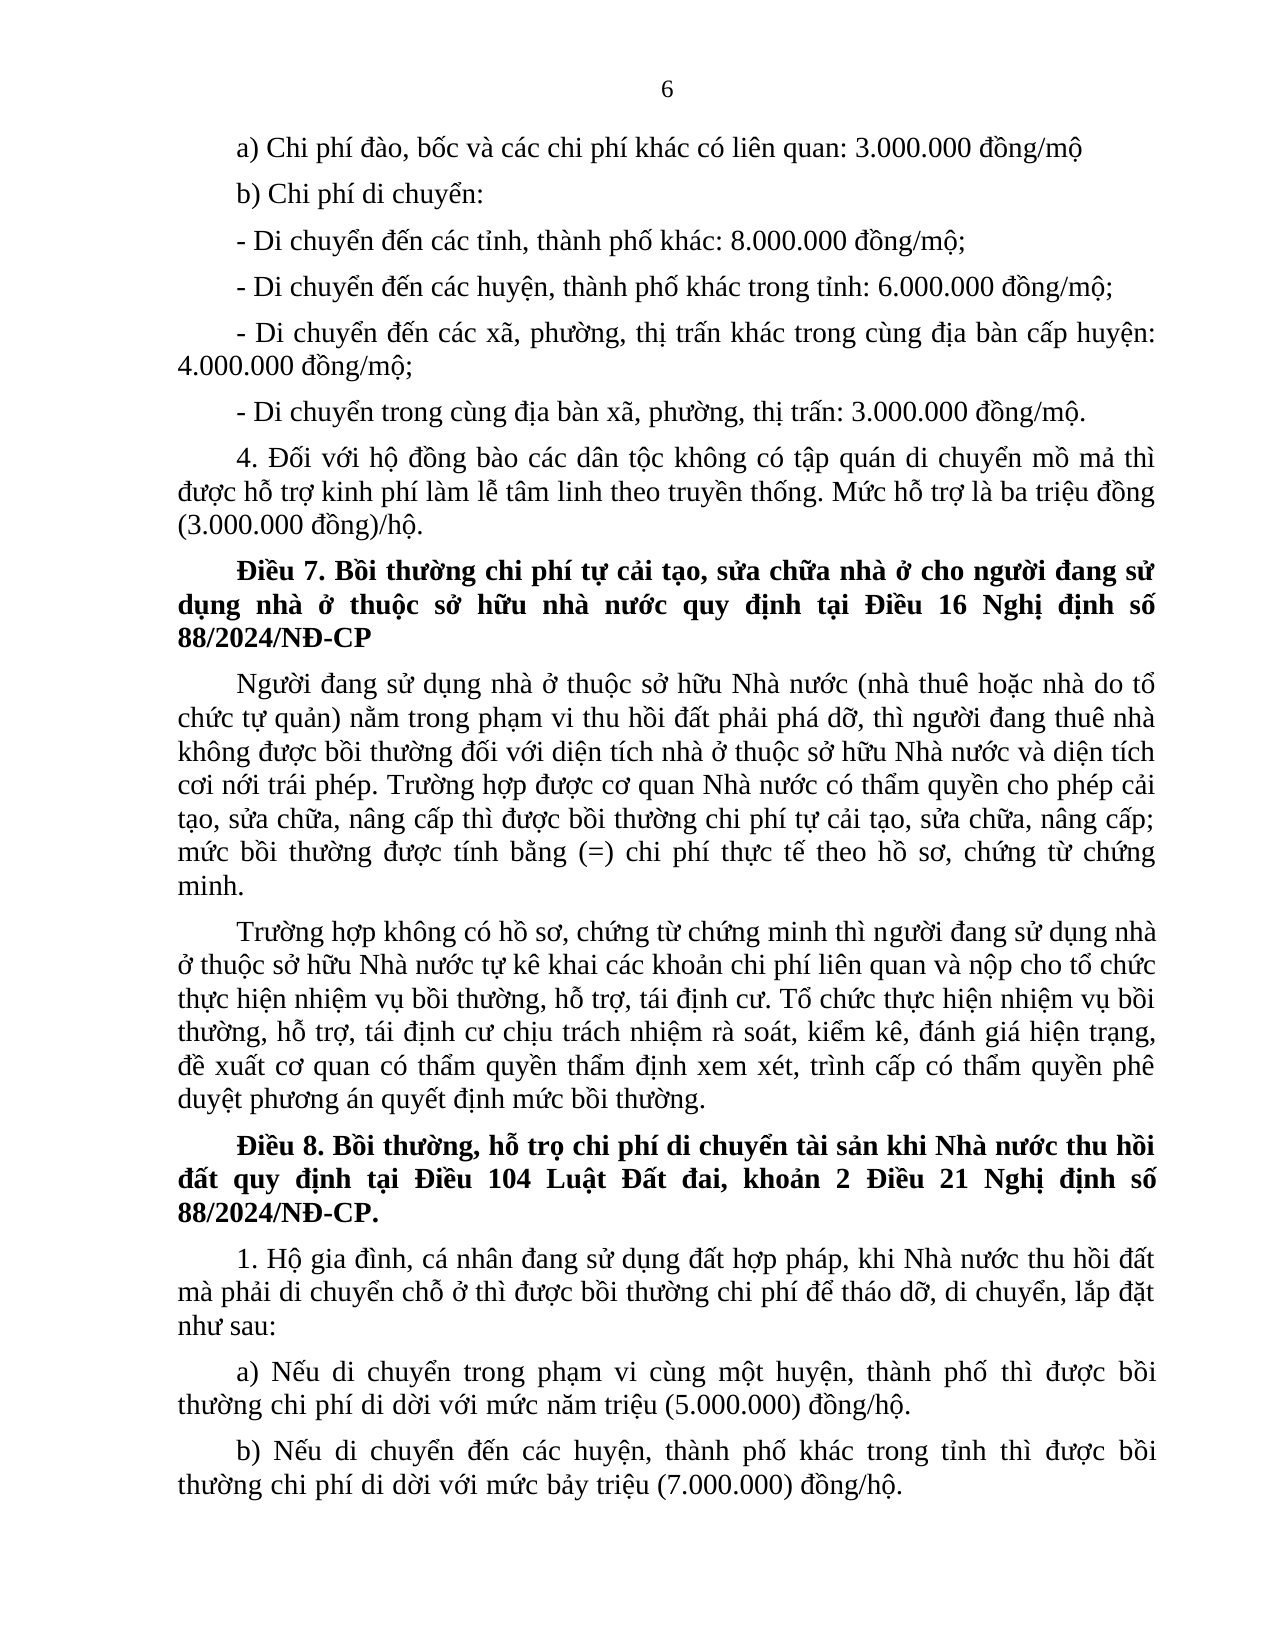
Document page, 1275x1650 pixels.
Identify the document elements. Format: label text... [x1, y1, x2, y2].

text Điều 7. Bồi thường chi phí tự cải tạo, sửa chữa nhà ở cho người đang sử dụng nhà ở thuộc sở hữu nhà nước quy định tại Điều 16 Nghị định số 88/2024/NĐ-CP [177, 553, 1157, 654]
text b) Nếu di chuyển đến các huyện, thành phố khác trong tỉnh thì được bồi thường chi phí di dời với mức bảy triệu (7.000.000) đồng/hộ. [177, 1433, 1157, 1501]
text Trường hợp không có hồ sơ, chứng từ chứng minh thì người đang sử dụng nhà ở thuộc sở hữu Nhà nước tự kê khai các khoản chi phí liên quan và nộp cho tổ chức thực hiện nhiệm vụ bồi thường, hỗ trợ, tái định cư. Tổ chức thực hiện nhiệm vụ bồi thường, hỗ trợ, tái định cư chịu trách nhiệm rà soát, kiểm kê, đánh giá hiện trạng, đề xuất cơ quan có thẩm quyền thẩm định xem xét, trình cấp có thẩm quyền phê duyệt phương án quyết định mức bồi thường. [177, 914, 1157, 1115]
text - Di chuyển đến các xã, phường, thị trấn khác trong cùng địa bàn cấp huyện: 4.000.000 đồng/mộ; [177, 315, 1157, 382]
text Người đang sử dụng nhà ở thuộc sở hữu Nhà nước (nhà thuê hoặc nhà do tổ chức tự quản) nằm trong phạm vi thu hồi đất phải phá dỡ, thì người đang thuê nhà không được bồi thường đối với diện tích nhà ở thuộc sở hữu Nhà nước và diện tích cơi nới trái phép. Trường hợp được cơ quan Nhà nước có thẩm quyền cho phép cải tạo, sửa chữa, nâng cấp thì được bồi thường chi phí tự cải tạo, sửa chữa, nâng cấp; mức bồi thường được tính bằng (=) chi phí thực tế theo hồ sơ, chứng từ chứng minh. [177, 667, 1157, 901]
text 4. Đối với hộ đồng bào các dân tộc không có tập quán di chuyển mồ mả thì được hỗ trợ kinh phí làm lễ tâm linh theo truyền thống. Mức hỗ trợ là ba triệu đồng (3.000.000 đồng)/hộ. [177, 440, 1157, 541]
text - Di chuyển đến các huyện, thành phố khác trong tỉnh: 6.000.000 đồng/mộ; [177, 269, 1157, 302]
text 1. Hộ gia đình, cá nhân đang sử dụng đất hợp pháp, khi Nhà nước thu hồi đất mà phải di chuyển chỗ ở thì được bồi thường chi phí để tháo dỡ, di chuyển, lắp đặt như sau: [177, 1241, 1157, 1341]
text - Di chuyển trong cùng địa bàn xã, phường, thị trấn: 3.000.000 đồng/mộ. [177, 394, 1157, 428]
text a) Nếu di chuyển trong phạm vi cùng một huyện, thành phố thì được bồi thường chi phí di dời với mức năm triệu (5.000.000) đồng/hộ. [177, 1354, 1157, 1421]
text - Di chuyển đến các tỉnh, thành phố khác: 8.000.000 đồng/mộ; [177, 223, 1157, 256]
text Điều 8. Bồi thường, hỗ trọ chi phí di chuyển tài sản khi Nhà nước thu hồi đất quy định tại Điều 104 Luật Đất đai, khoản 2 Điều 21 Nghị định số 88/2024/NĐ-CP. [177, 1128, 1157, 1228]
text b) Chi phí di chuyển: [177, 177, 1157, 210]
text a) Chi phí đào, bốc và các chi phí khác có liên quan: 3.000.000 đồng/mộ [177, 131, 1157, 164]
